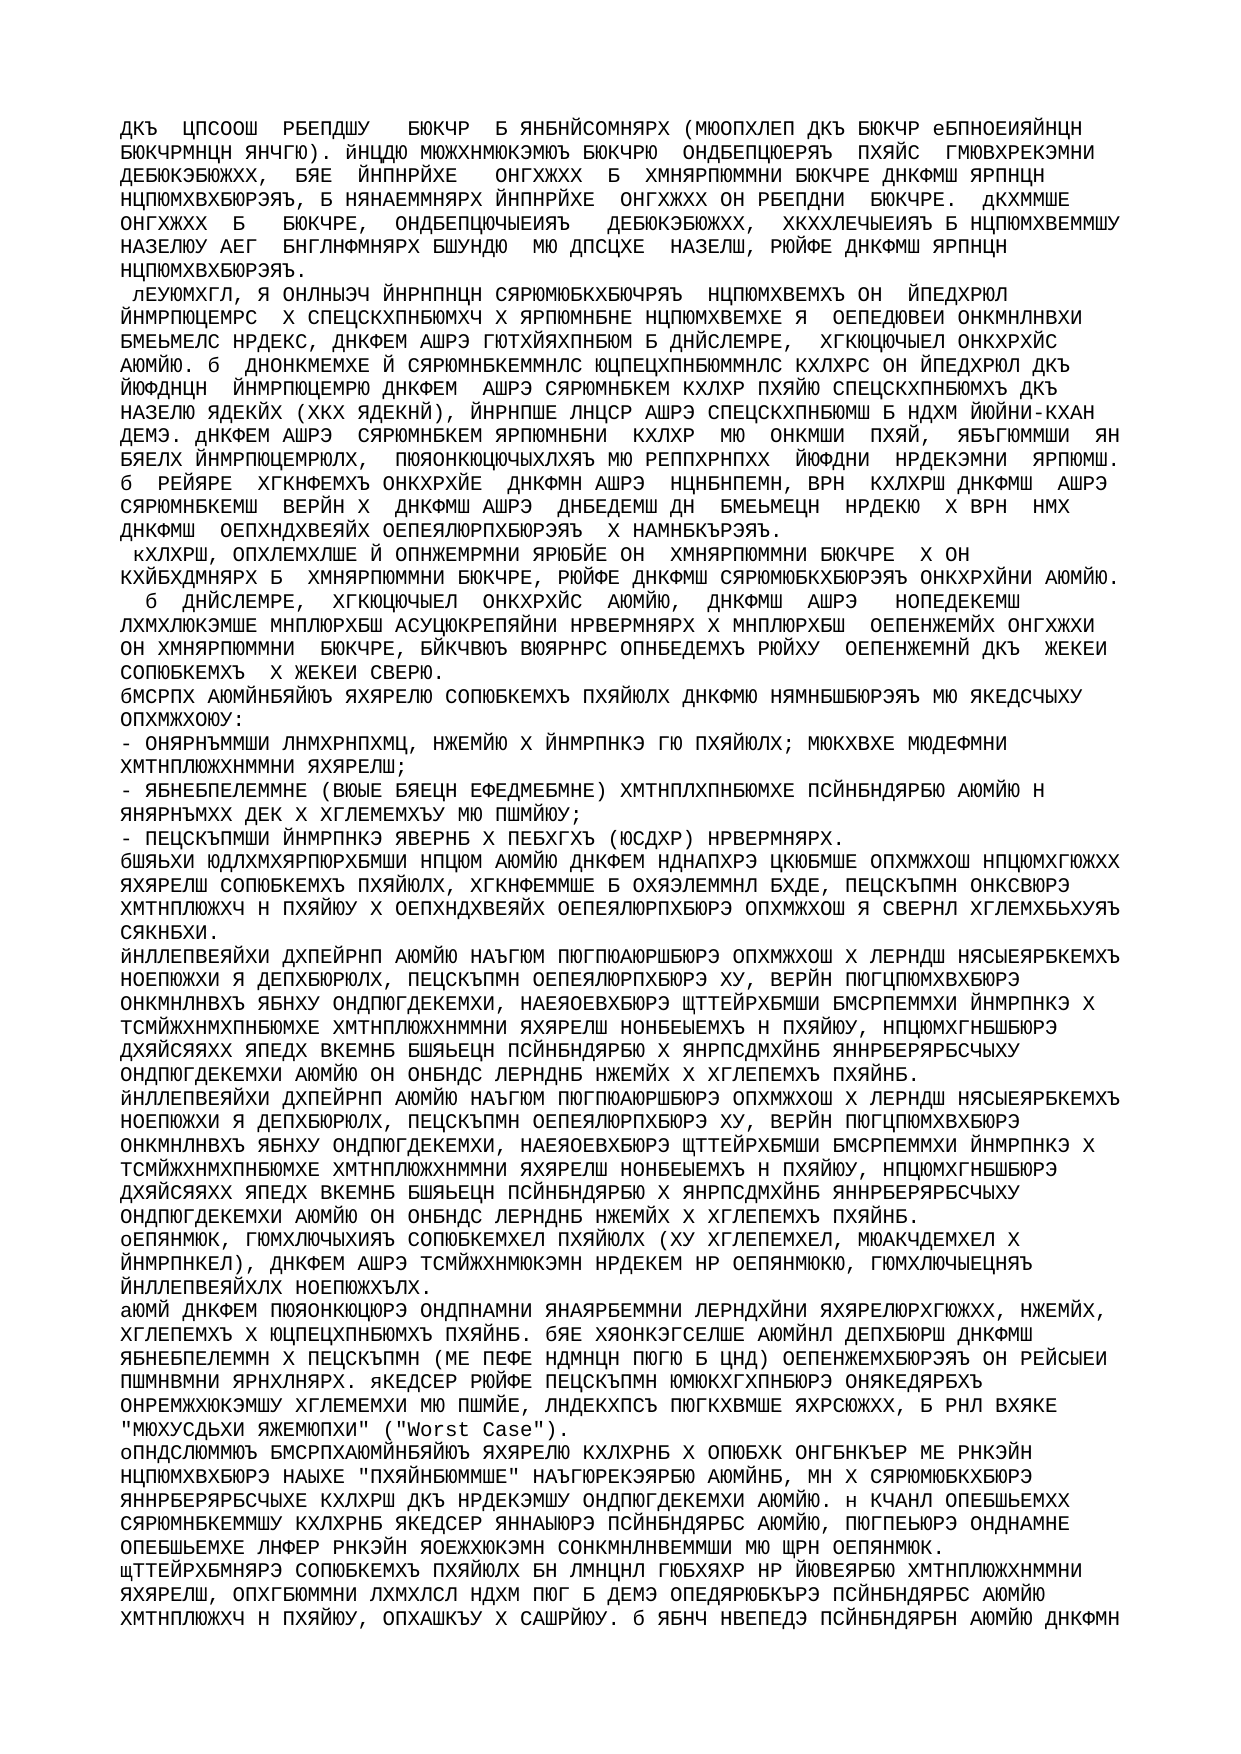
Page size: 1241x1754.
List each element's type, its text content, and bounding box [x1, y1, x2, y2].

text - ОНЯРНЪММШИ ЛНМХРНПХМЦ, НЖЕМЙЮ Х ЙНМРПНКЭ ГЮ ПХЯЙЮЛХ; МЮКХВХЕ МЮДЕФМНИ ХМТНПЛЮЖХНММНИ ЯХЯРЕЛШ; [120, 733, 1120, 780]
text - ПЕЦСКЪПМШИ ЙНМРПНКЭ ЯВЕРНБ Х ПЕБХГХЪ (ЮСДХР) НРВЕРМНЯРХ. [120, 827, 1120, 851]
text йНЛЛЕПВЕЯЙХИ ДХПЕЙРНП АЮМЙЮ НАЪГЮМ ПЮГПЮАЮРШБЮРЭ ОПХМЖХОШ Х ЛЕРНДШ НЯСЫЕЯРБКЕМХЪ НОЕПЮЖХИ Я ДЕПХБЮРЮЛХ, ПЕЦСКЪПМН ОЕПЕЯЛЮРПХБЮРЭ ХУ, ВЕРЙН ПЮГЦПЮМХВХБЮРЭ ОНКМНЛНВХЪ ЯБНХУ ОНДПЮГДЕКЕМХИ, НАЕЯОЕВХБЮРЭ ЩТТЕЙРХБМШИ БМСРПЕММХИ ЙНМРПНКЭ Х ТСМЙЖХНМХПНБЮМХЕ ХМТНПЛЮЖХНММНИ ЯХЯРЕЛШ НОНБЕЫЕМХЪ Н ПХЯЙЮУ, НПЦЮМХГНБШБЮРЭ ДХЯЙСЯЯХХ ЯПЕДХ ВКЕМНБ БШЯЬЕЦН ПСЙНБНДЯРБЮ Х ЯНРПСДМХЙНБ ЯННРБЕРЯРБСЧЫХУ ОНДПЮГДЕКЕМХИ АЮМЙЮ ОН ОНБНДС ЛЕРНДНБ НЖЕМЙХ Х ХГЛЕПЕМХЪ ПХЯЙНБ. [120, 1088, 1120, 1229]
text бШЯЬХИ ЮДЛХМХЯРПЮРХБМШИ НПЦЮМ АЮМЙЮ ДНКФЕМ НДНАПХРЭ ЦКЮБМШЕ ОПХМЖХОШ НПЦЮМХГЮЖХХ ЯХЯРЕЛШ СОПЮБКЕМХЪ ПХЯЙЮЛХ, ХГКНФЕММШЕ Б ОХЯЭЛЕММНЛ БХДЕ, ПЕЦСКЪПМН ОНКСВЮРЭ ХМТНПЛЮЖХЧ Н ПХЯЙЮУ Х ОЕПХНДХВЕЯЙХ ОЕПЕЯЛЮРПХБЮРЭ ОПХМЖХОШ Я СВЕРНЛ ХГЛЕМХБЬХУЯЪ СЯКНБХИ. [120, 851, 1120, 946]
text йНЛЛЕПВЕЯЙХИ ДХПЕЙРНП АЮМЙЮ НАЪГЮМ ПЮГПЮАЮРШБЮРЭ ОПХМЖХОШ Х ЛЕРНДШ НЯСЫЕЯРБКЕМХЪ НОЕПЮЖХИ Я ДЕПХБЮРЮЛХ, ПЕЦСКЪПМН ОЕПЕЯЛЮРПХБЮРЭ ХУ, ВЕРЙН ПЮГЦПЮМХВХБЮРЭ ОНКМНЛНВХЪ ЯБНХУ ОНДПЮГДЕКЕМХИ, НАЕЯОЕВХБЮРЭ ЩТТЕЙРХБМШИ БМСРПЕММХИ ЙНМРПНКЭ Х ТСМЙЖХНМХПНБЮМХЕ ХМТНПЛЮЖХНММНИ ЯХЯРЕЛШ НОНБЕЫЕМХЪ Н ПХЯЙЮУ, НПЦЮМХГНБШБЮРЭ ДХЯЙСЯЯХХ ЯПЕДХ ВКЕМНБ БШЯЬЕЦН ПСЙНБНДЯРБЮ Х ЯНРПСДМХЙНБ ЯННРБЕРЯРБСЧЫХУ ОНДПЮГДЕКЕМХИ АЮМЙЮ ОН ОНБНДС ЛЕРНДНБ НЖЕМЙХ Х ХГЛЕПЕМХЪ ПХЯЙНБ. [120, 946, 1120, 1088]
text бМСРПХ АЮМЙНБЯЙЮЪ ЯХЯРЕЛЮ СОПЮБКЕМХЪ ПХЯЙЮЛХ ДНКФМЮ НЯМНБШБЮРЭЯЪ МЮ ЯКЕДСЧЫХУ ОПХМЖХОЮУ: [120, 686, 1120, 733]
text оПНДСЛЮММЮЪ БМСРПХАЮМЙНБЯЙЮЪ ЯХЯРЕЛЮ КХЛХРНБ Х ОПЮБХК ОНГБНКЪЕР МЕ РНКЭЙН НЦПЮМХВХБЮРЭ НАЫХЕ "ПХЯЙНБЮММШЕ" НАЪГЮРЕКЭЯРБЮ АЮМЙНБ, МН Х СЯРЮМЮБКХБЮРЭ ЯННРБЕРЯРБСЧЫХЕ КХЛХРШ ДКЪ НРДЕКЭМШУ ОНДПЮГДЕКЕМХИ АЮМЙЮ. н КЧАНЛ ОПЕБШЬЕМХХ СЯРЮМНБКЕММШУ КХЛХРНБ ЯКЕДСЕР ЯННАЫЮРЭ ПСЙНБНДЯРБС АЮМЙЮ, ПЮГПЕЬЮРЭ ОНДНАМНЕ ОПЕБШЬЕМХЕ ЛНФЕР РНКЭЙН ЯОЕЖХЮКЭМН СОНКМНЛНВЕММШИ МЮ ЩРН ОЕПЯНМЮК. [120, 1442, 1120, 1561]
text кХЛХРШ, ОПХЛЕМХЛШЕ Й ОПНЖЕМРМНИ ЯРЮБЙЕ ОН ХМНЯРПЮММНИ БЮКЧРЕ Х ОН КХЙБХДМНЯРХ Б ХМНЯРПЮММНИ БЮКЧРЕ, РЮЙФЕ ДНКФМШ СЯРЮМЮБКХБЮРЭЯЪ ОНКХРХЙНИ АЮМЙЮ. [120, 544, 1120, 591]
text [120, 1561, 1120, 1631]
text аЮМЙ ДНКФЕМ ПЮЯОНКЮЦЮРЭ ОНДПНАМНИ ЯНАЯРБЕММНИ ЛЕРНДХЙНИ ЯХЯРЕЛЮРХГЮЖХХ, НЖЕМЙХ, ХГЛЕПЕМХЪ Х ЮЦПЕЦХПНБЮМХЪ ПХЯЙНБ. бЯЕ ХЯОНКЭГСЕЛШЕ АЮМЙНЛ ДЕПХБЮРШ ДНКФМШ ЯБНЕБПЕЛЕММН Х ПЕЦСКЪПМН (МЕ ПЕФЕ НДМНЦН ПЮГЮ Б ЦНД) ОЕПЕНЖЕМХБЮРЭЯЪ ОН РЕЙСЫЕИ ПШМНВМНИ ЯРНХЛНЯРХ. яКЕДСЕР РЮЙФЕ ПЕЦСКЪПМН ЮМЮКХГХПНБЮРЭ ОНЯКЕДЯРБХЪ ОНРЕМЖХЮКЭМШУ ХГЛЕМЕМХИ МЮ ПШМЙЕ, ЛНДЕКХПСЪ ПЮГКХВМШЕ ЯХРСЮЖХХ, Б РНЛ ВХЯКЕ "МЮХУСДЬХИ ЯЖЕМЮПХИ" ("Worst Case"). [120, 1300, 1120, 1442]
text б ДНЙСЛЕМРЕ, ХГКЮЦЮЧЫЕЛ ОНКХРХЙС АЮМЙЮ, ДНКФМШ АШРЭ НОПЕДЕКЕМШ ЛХМХЛЮКЭМШЕ МНПЛЮРХБШ АСУЦЮКРЕПЯЙНИ НРВЕРМНЯРХ Х МНПЛЮРХБШ ОЕПЕНЖЕМЙХ ОНГХЖХИ ОН ХМНЯРПЮММНИ БЮКЧРЕ, БЙКЧВЮЪ ВЮЯРНРС ОПНБЕДЕМХЪ РЮЙХУ ОЕПЕНЖЕМНЙ ДКЪ ЖЕКЕИ СОПЮБКЕМХЪ Х ЖЕКЕИ СВЕРЮ. [120, 591, 1120, 686]
text оЕПЯНМЮК, ГЮМХЛЮЧЫХИЯЪ СОПЮБКЕМХЕЛ ПХЯЙЮЛХ (ХУ ХГЛЕПЕМХЕЛ, МЮАКЧДЕМХЕЛ Х ЙНМРПНКЕЛ), ДНКФЕМ АШРЭ ТСМЙЖХНМЮКЭМН НРДЕКЕМ НР ОЕПЯНМЮКЮ, ГЮМХЛЮЧЫЕЦНЯЪ ЙНЛЛЕПВЕЯЙХЛХ НОЕПЮЖХЪЛХ. [120, 1229, 1120, 1300]
text - ЯБНЕБПЕЛЕММНЕ (ВЮЫЕ БЯЕЦН ЕФЕДМЕБМНЕ) ХМТНПЛХПНБЮМХЕ ПСЙНБНДЯРБЮ АЮМЙЮ Н ЯНЯРНЪМХХ ДЕК Х ХГЛЕМЕМХЪУ МЮ ПШМЙЮУ; [120, 780, 1120, 827]
text лЕУЮМХГЛ, Я ОНЛНЫЭЧ ЙНРНПНЦН СЯРЮМЮБКХБЮЧРЯЪ НЦПЮМХВЕМХЪ ОН ЙПЕДХРЮЛ ЙНМРПЮЦЕМРС Х СПЕЦСКХПНБЮМХЧ Х ЯРПЮМНБНЕ НЦПЮМХВЕМХЕ Я ОЕПЕДЮВЕИ ОНКМНЛНВХИ БМЕЬМЕЛС НРДЕКС, ДНКФЕМ АШРЭ ГЮТХЙЯХПНБЮМ Б ДНЙСЛЕМРЕ, ХГКЮЦЮЧЫЕЛ ОНКХРХЙС АЮМЙЮ. б ДНОНКМЕМХЕ Й СЯРЮМНБКЕММНЛС ЮЦПЕЦХПНБЮММНЛС КХЛХРС ОН ЙПЕДХРЮЛ ДКЪ ЙЮФДНЦН ЙНМРПЮЦЕМРЮ ДНКФЕМ АШРЭ СЯРЮМНБКЕМ КХЛХР ПХЯЙЮ СПЕЦСКХПНБЮМХЪ ДКЪ НАЗЕЛЮ ЯДЕКЙХ (ХКХ ЯДЕКНЙ), ЙНРНПШЕ ЛНЦСР АШРЭ СПЕЦСКХПНБЮМШ Б НДХМ ЙЮЙНИ-КХАН ДЕМЭ. дНКФЕМ АШРЭ СЯРЮМНБКЕМ ЯРПЮМНБНИ КХЛХР МЮ ОНКМШИ ПХЯЙ, ЯБЪГЮММШИ ЯН БЯЕЛХ ЙНМРПЮЦЕМРЮЛХ, ПЮЯОНКЮЦЮЧЫХЛХЯЪ МЮ РЕППХРНПХХ ЙЮФДНИ НРДЕКЭМНИ ЯРПЮМШ. б РЕЙЯРЕ ХГКНФЕМХЪ ОНКХРХЙЕ ДНКФМН АШРЭ НЦНБНПЕМН, ВРН КХЛХРШ ДНКФМШ АШРЭ СЯРЮМНБКЕМШ ВЕРЙН Х ДНКФМШ АШРЭ ДНБЕДЕМШ ДН БМЕЬМЕЦН НРДЕКЮ Х ВРН НМХ ДНКФМШ ОЕПХНДХВЕЯЙХ ОЕПЕЯЛЮРПХБЮРЭЯЪ Х НАМНБКЪРЭЯЪ. [120, 284, 1120, 544]
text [120, 118, 1120, 284]
